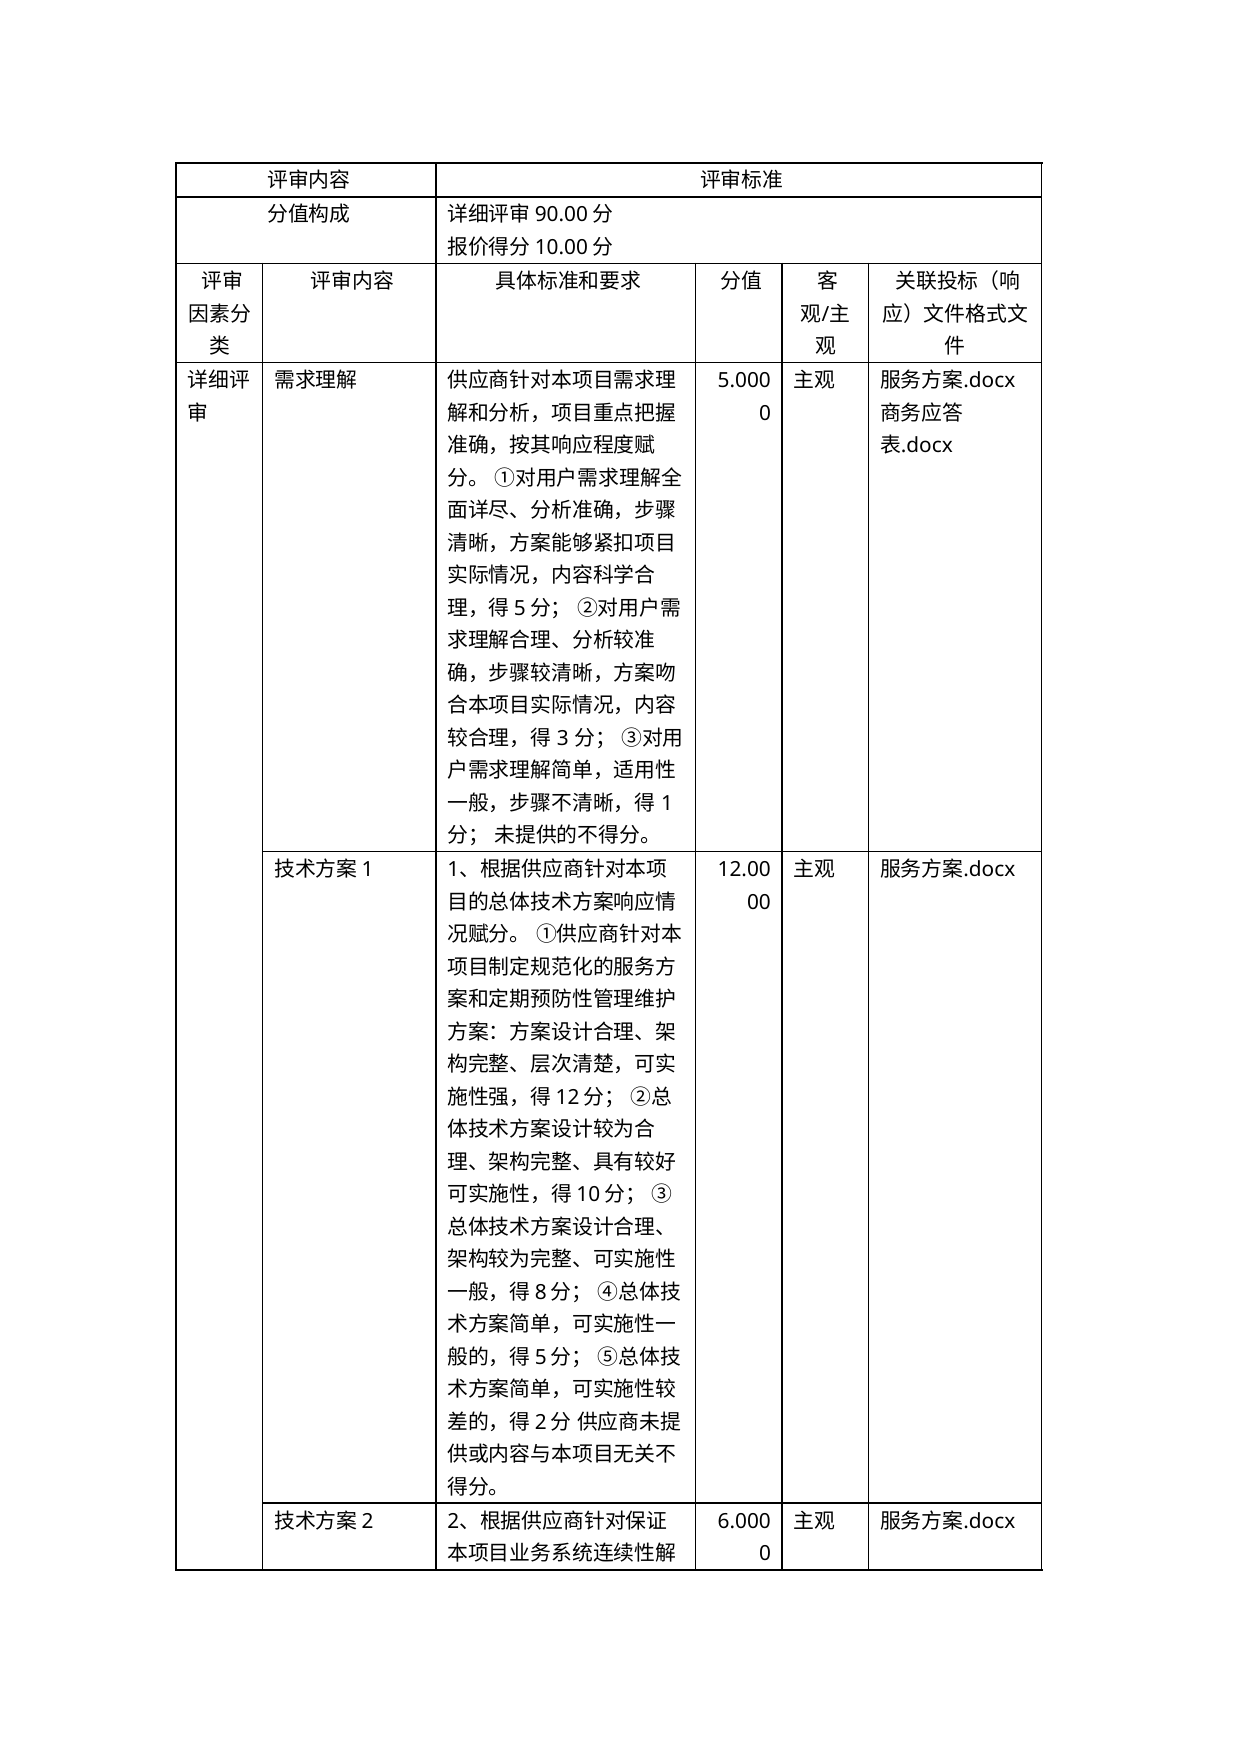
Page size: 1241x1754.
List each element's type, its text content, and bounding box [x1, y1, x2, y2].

table_cell 评审因素分类 [177, 264, 262, 362]
table_cell 具体标准和要求 [437, 264, 695, 362]
table_cell 主观 [783, 363, 868, 851]
table_cell 12.0000 [696, 852, 781, 1502]
table_cell 技术方案2 [263, 1504, 435, 1569]
table_cell 服务方案.docx [869, 852, 1041, 1502]
table_cell 6.0000 [696, 1504, 781, 1569]
table_cell 需求理解 [263, 363, 435, 851]
table_header 评审内容 [177, 164, 435, 196]
table_cell 服务方案.docx [869, 1504, 1041, 1569]
table_cell 详细评审 [177, 363, 262, 1569]
table_cell 5.0000 [696, 363, 781, 851]
table_cell 详细评审90.00分 报价得分10.00分 [437, 198, 1041, 263]
table_cell 客观/主观 [783, 264, 868, 362]
table_cell 供应商针对本项目需求理解和分析，项目重点把握准确，按其响应程度赋分。 ①对用户需求理解全面详尽、分析准确，步骤清晰，方案能够紧扣项目实际情况，内容科学合理，得5分； ②对用户需求理解合理、分析较准确，步骤较清晰，方案吻合本项目实际情况，内容较合理，得 3 分； ③对用户需求理解简单，适用性一般，步骤不清晰，得 1 分； 未提供的不得分。 [437, 363, 695, 851]
table_header 评审标准 [437, 164, 1041, 196]
table_cell 1、根据供应商针对本项目的总体技术方案响应情况赋分。 ①供应商针对本项目制定规范化的服务方案和定期预防性管理维护方案：方案设计合理、架构完整、层次清楚，可实施性强，得12分； ②总体技术方案设计较为合理、架构完整、具有较好可实施性，得10分； ③总体技术方案设计合理、架构较为完整、可实施性一般，得8分； ④总体技术方案简单，可实施性一般的，得5分； ⑤总体技术方案简单，可实施性较差的，得2分 供应商未提供或内容与本项目无关不得分。 [437, 852, 695, 1502]
table_cell 技术方案1 [263, 852, 435, 1502]
table_cell 分值构成 [177, 198, 435, 263]
table_cell 主观 [783, 1504, 868, 1569]
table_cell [437, 1504, 695, 1569]
table_cell 评审内容 [263, 264, 435, 362]
table_cell 主观 [783, 852, 868, 1502]
table_cell 分值 [696, 264, 781, 362]
table_cell 服务方案.docx 商务应答表.docx [869, 363, 1041, 851]
table_cell 关联投标（响应）文件格式文件 [869, 264, 1041, 362]
